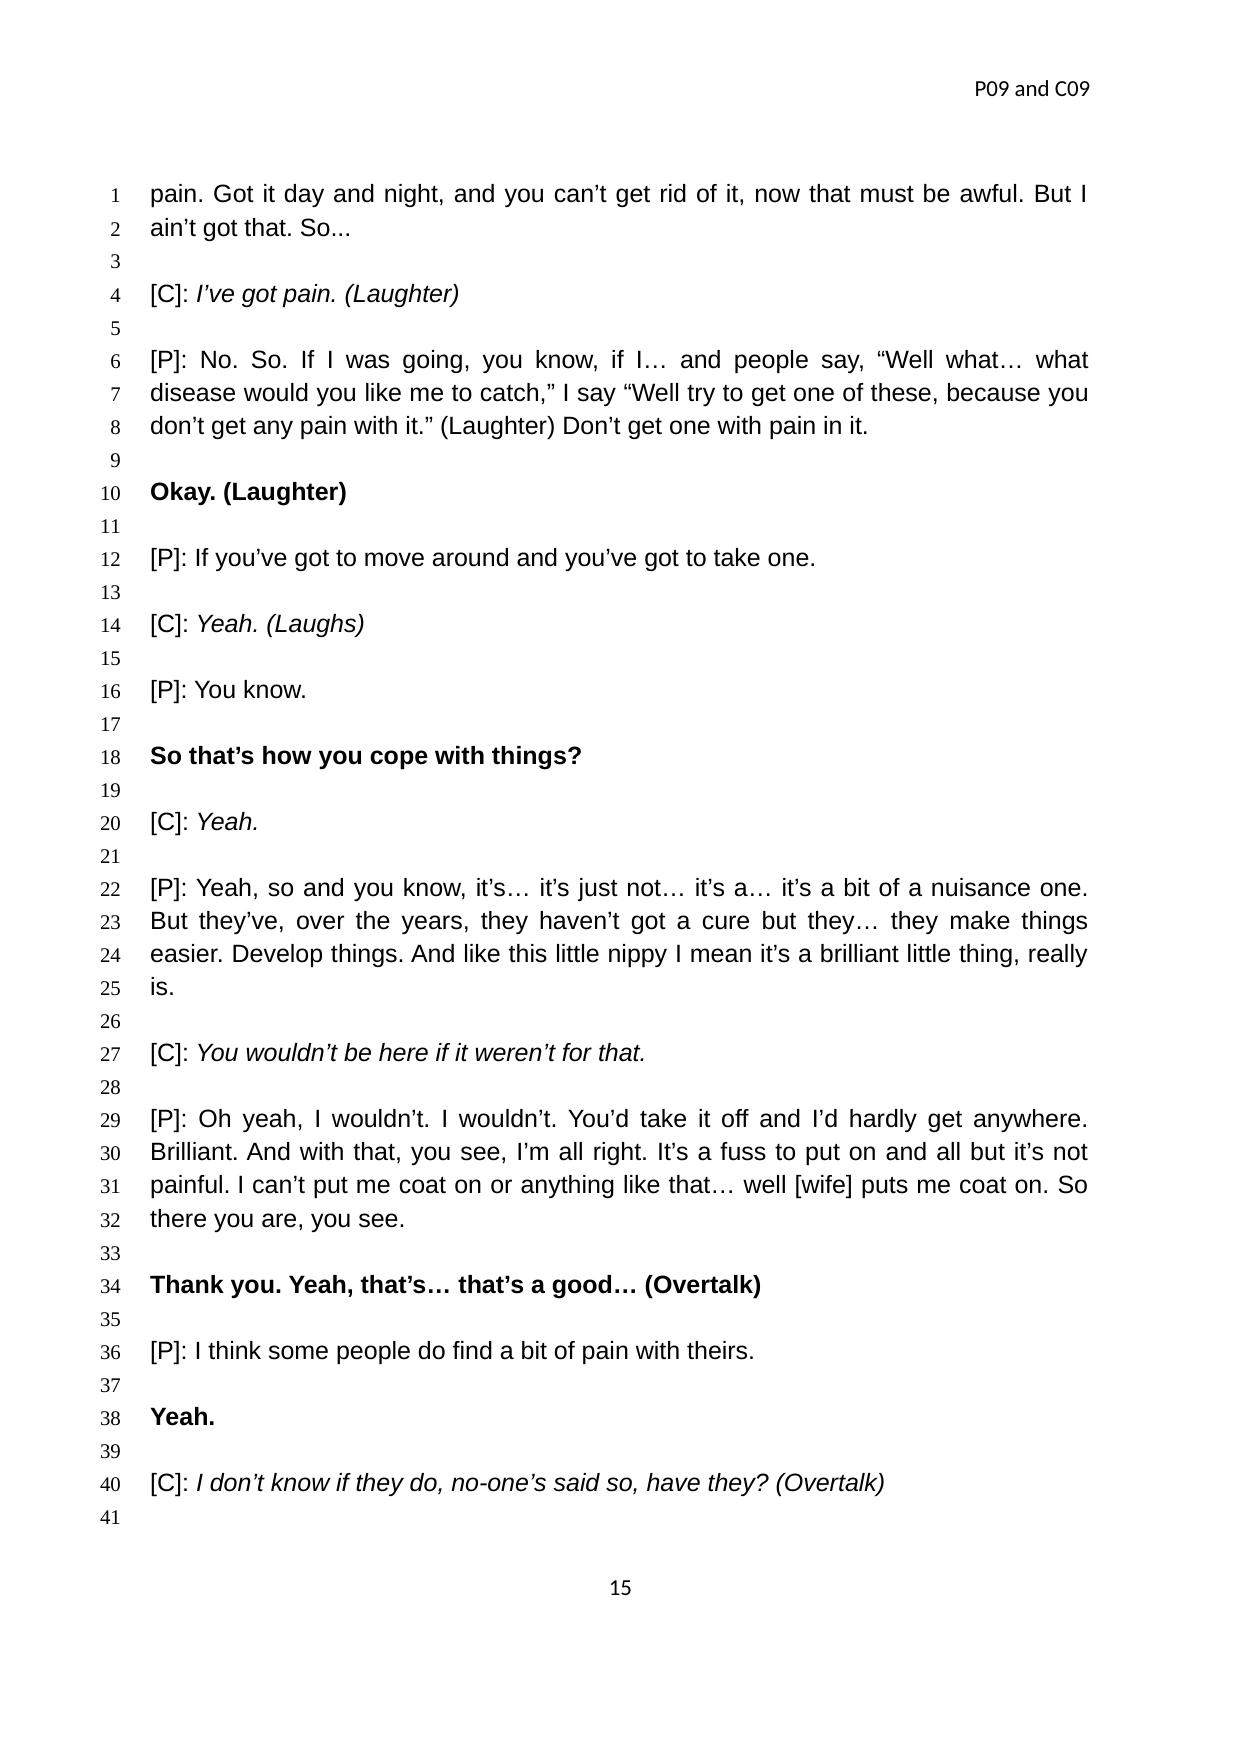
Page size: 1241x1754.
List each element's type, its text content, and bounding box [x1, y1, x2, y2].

text [C]: I don’t know if they do, no-one’s said so, have they? (Overtalk) [150, 1468, 1090, 1496]
text Thank you. Yeah, that’s… that’s a good… (Overtalk) [150, 1269, 1090, 1298]
text [C]: You wouldn’t be here if it weren’t for that. [150, 1038, 1090, 1067]
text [150, 179, 1090, 241]
text [P]: If you’ve got to move around and you’ve got to take one. [150, 543, 1090, 571]
text [P]: Oh yeah, I wouldn’t. I wouldn’t. You’d take it off and I’d hardly get anywhere. Brilliant. And with that, you see, I’m all right. It’s a fuss to put on and all but it’s not painful. I can’t put me coat on or anything like that… well [wife] puts me coat on. So there you are, you see. [150, 1104, 1090, 1232]
text Yeah. [150, 1402, 1090, 1430]
text [C]: Yeah. [150, 807, 1090, 836]
text [C]: I’ve got pain. (Laughter) [150, 278, 1090, 307]
text [P]: No. So. If I was going, you know, if I… and people say, “Well what… what disease would you like me to catch,” I say “Well try to get one of these, because you don’t get any pain with it.” (Laughter) Don’t get one with pain in it. [150, 344, 1090, 439]
text Okay. (Laughter) [150, 477, 1090, 505]
text [P]: I think some people do find a bit of pain with theirs. [150, 1336, 1090, 1364]
text [P]: Yeah, so and you know, it’s… it’s just not… it’s a… it’s a bit of a nuisance one. But they’ve, over the years, they haven’t got a cure but they… they make things easier. Develop things. And like this little nippy I mean it’s a brilliant little thing, really is. [150, 873, 1090, 1001]
text So that’s how you cope with things? [150, 741, 1090, 769]
text [P]: You know. [150, 675, 1090, 703]
text [C]: Yeah. (Laughs) [150, 609, 1090, 637]
